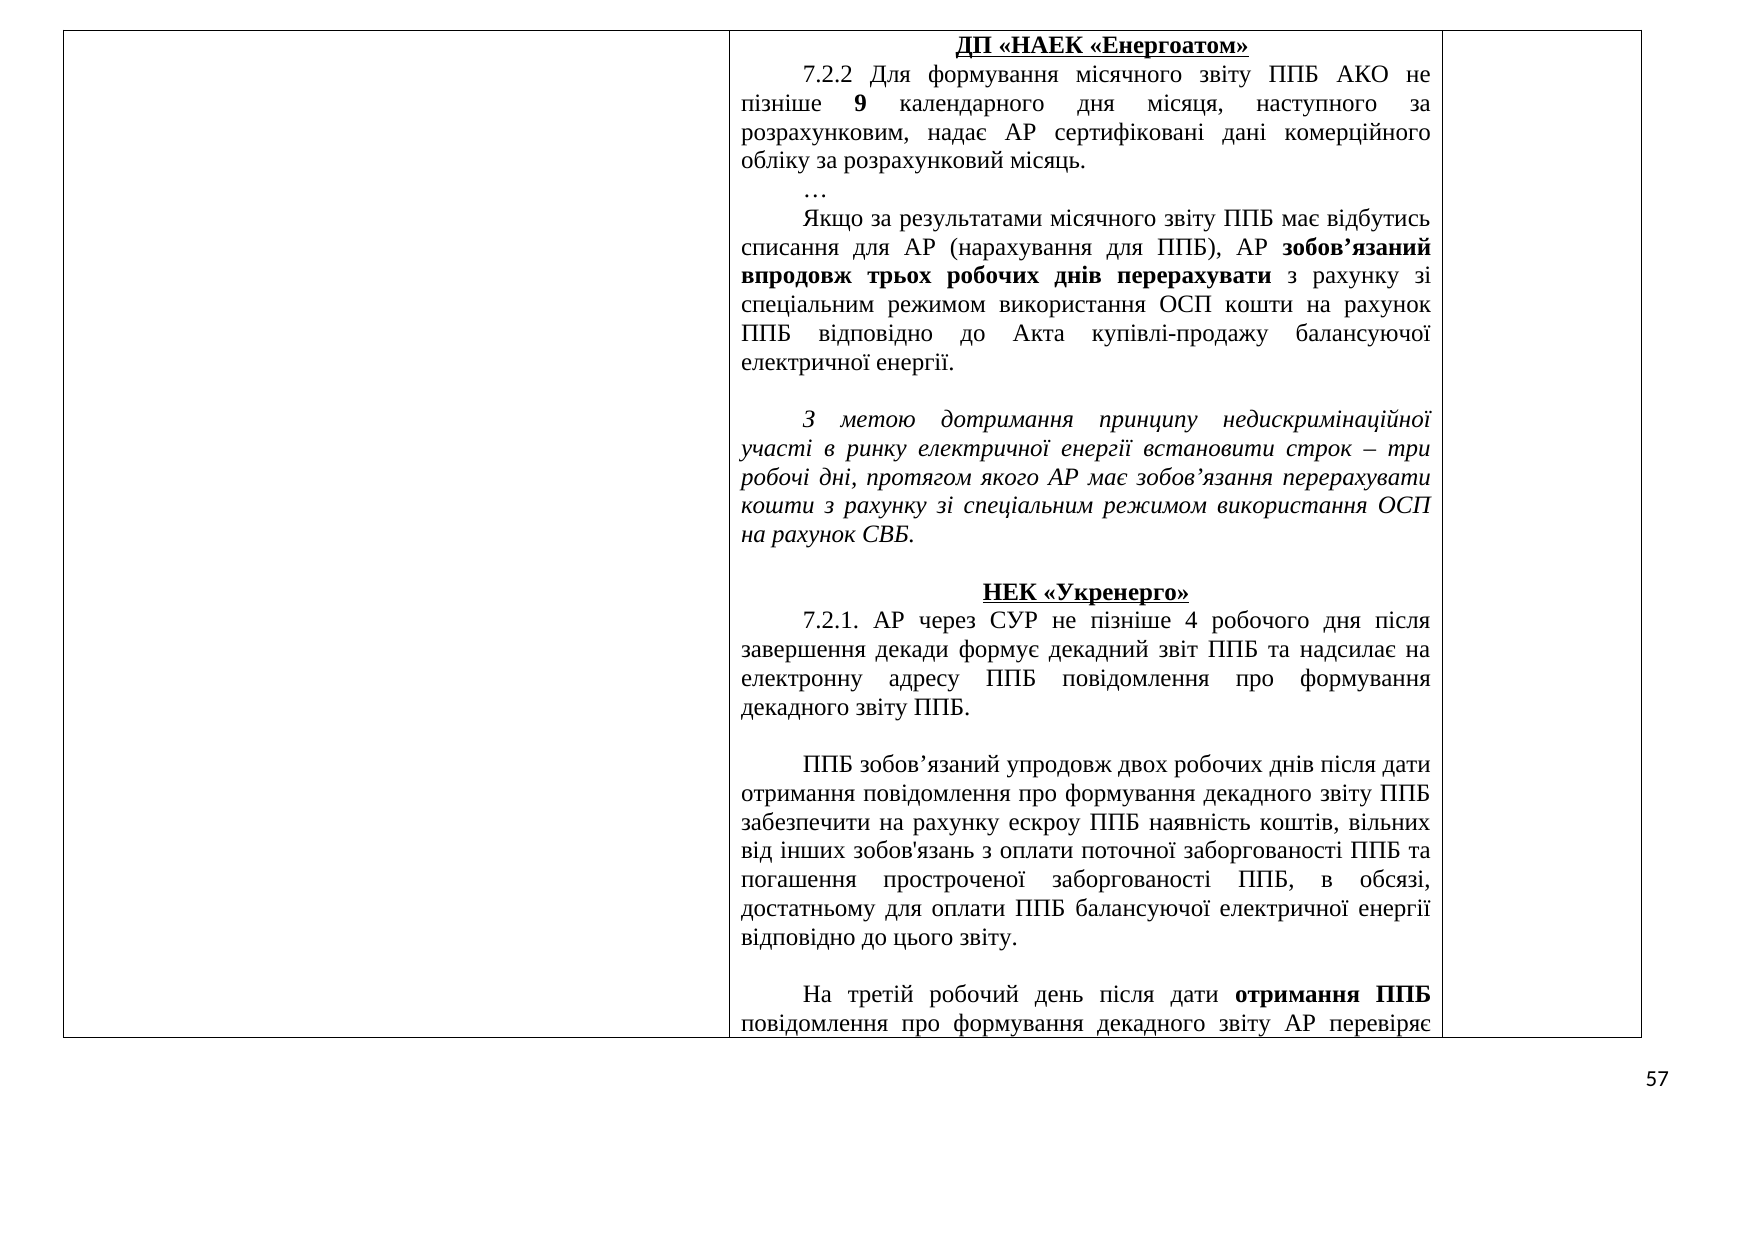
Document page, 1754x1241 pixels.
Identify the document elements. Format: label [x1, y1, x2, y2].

table_cell [730, 31, 1442, 1037]
table_cell [64, 31, 729, 1037]
table_cell [1443, 31, 1641, 1037]
